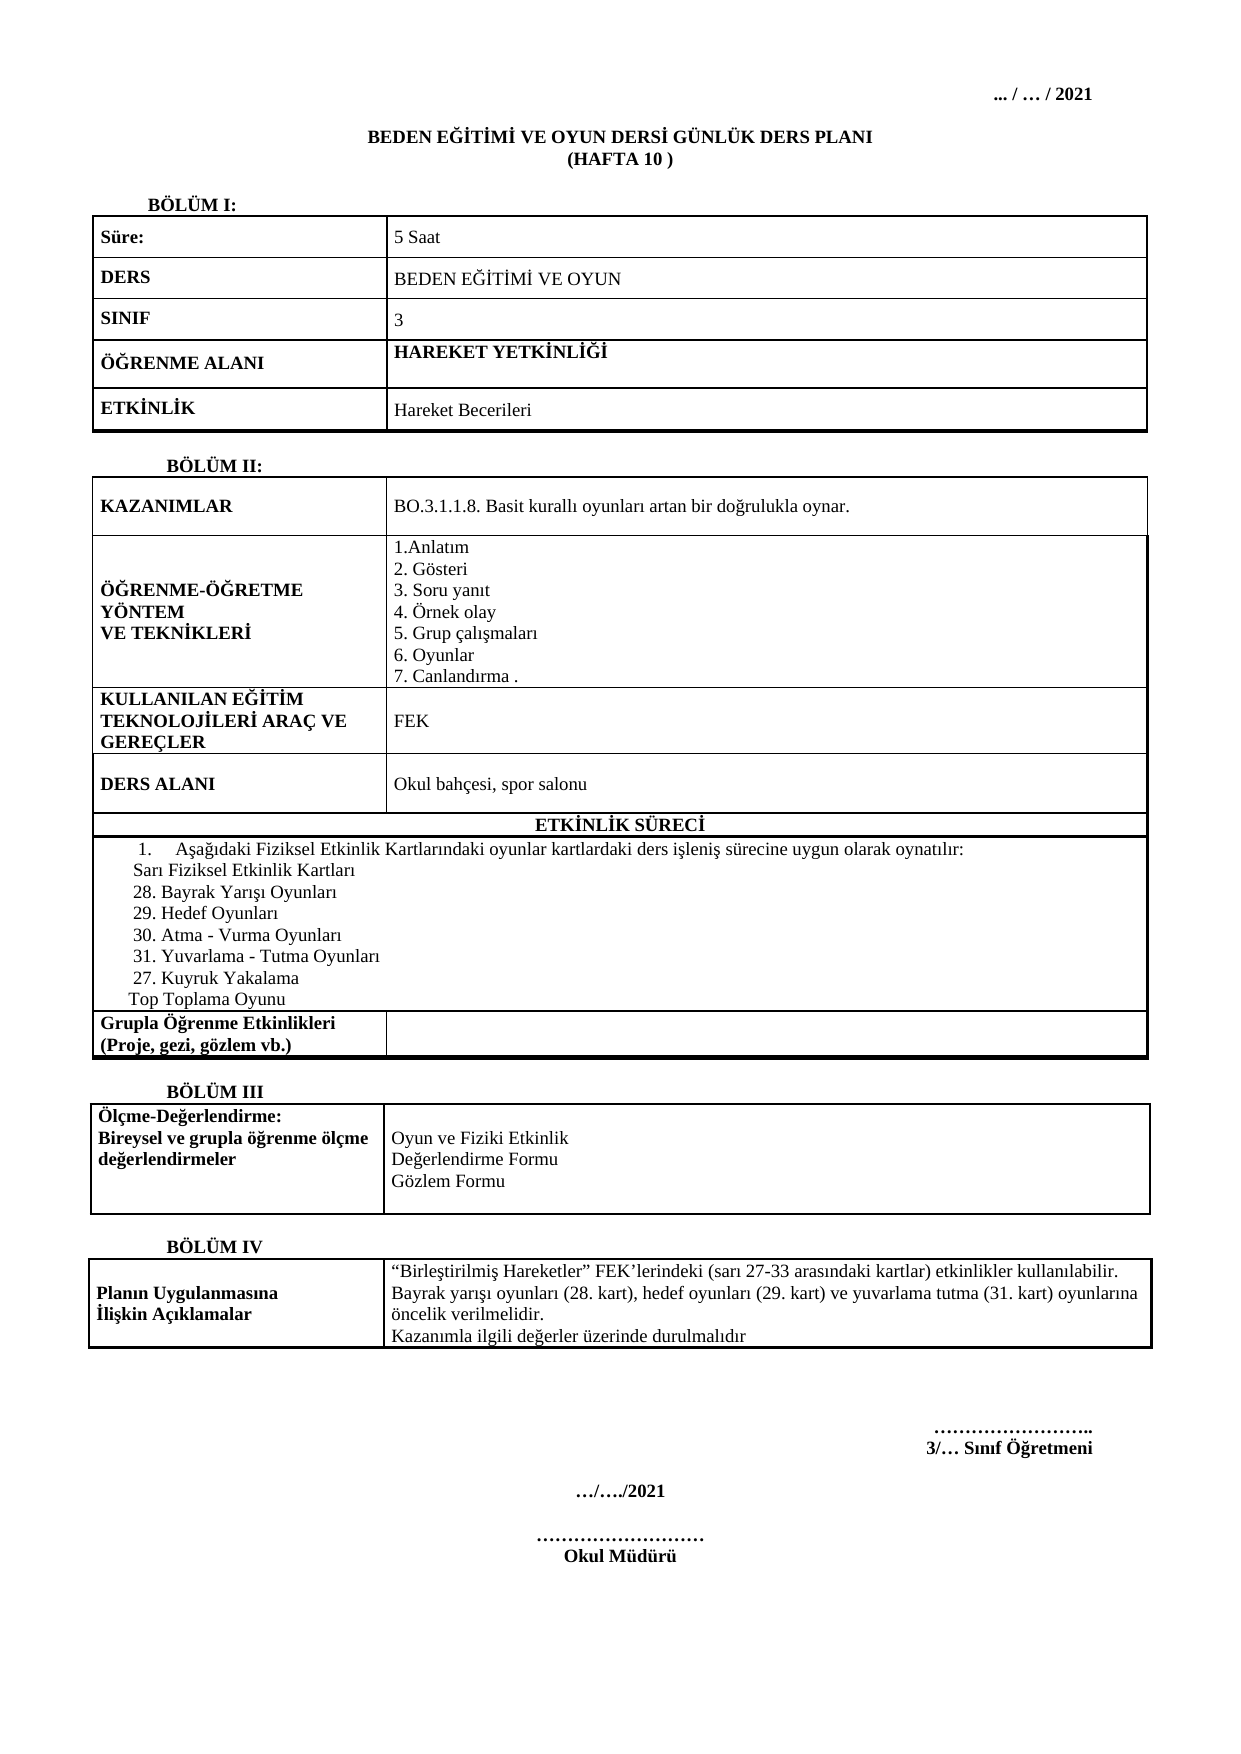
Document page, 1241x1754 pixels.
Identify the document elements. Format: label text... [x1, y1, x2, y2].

text ……………………… [148, 1523, 1093, 1545]
table_cell ÖĞRENME ALANI [94, 341, 386, 387]
table_header BO.3.1.1.8. Basit kurallı oyunları artan bir doğrulukla oynar. [387, 478, 1147, 535]
table_cell Hareket Becerileri [388, 389, 1146, 429]
text …………………….. [148, 1416, 1093, 1437]
table_cell ETKİNLİK SÜRECİ [94, 814, 1146, 835]
table_cell Okul bahçesi, spor salonu [387, 754, 1146, 812]
table_cell 3 [388, 299, 1146, 339]
table_header Süre: [94, 217, 386, 256]
subtitle BÖLÜM IV [148, 1236, 1093, 1258]
table_cell FEK [387, 688, 1146, 753]
table_cell Grupla Öğrenme Etkinlikleri (Proje, gezi, gözlem vb.) [94, 1012, 386, 1055]
table_cell BEDEN EĞİTİMİ VE OYUN [388, 258, 1146, 298]
table_header Oyun ve Fiziki Etkinlik Değerlendirme Formu Gözlem Formu [385, 1105, 1149, 1213]
table_cell DERS ALANI [94, 754, 386, 812]
table_cell 1.Anlatım 2. Gösteri 3. Soru yanıt 4. Örnek olay 5. Grup çalışmaları 6. Oyunlar 7. Canlandırma . [387, 536, 1146, 687]
table_cell ETKİNLİK [94, 389, 386, 429]
subtitle BÖLÜM III [148, 1081, 1093, 1103]
table_cell DERS [94, 258, 386, 298]
table_cell [387, 1012, 1146, 1055]
table_cell SINIF [94, 299, 386, 339]
table_header Ölçme-Değerlendirme: Bireysel ve grupla öğrenme ölçme değerlendirmeler [92, 1105, 383, 1213]
text (HAFTA 10 ) [148, 148, 1093, 169]
text BEDEN EĞİTİMİ VE OYUN DERSİ GÜNLÜK DERS PLANI [148, 126, 1093, 148]
table_header Planın Uygulanmasına İlişkin Açıklamalar [90, 1260, 383, 1346]
text BÖLÜM II: [148, 455, 1093, 476]
table_cell KULLANILAN EĞİTİM TEKNOLOJİLERİ ARAÇ VE GEREÇLER [93, 688, 386, 753]
table_cell HAREKET YETKİNLİĞİ [388, 341, 1146, 387]
text 3/… Sınıf Öğretmeni [148, 1437, 1093, 1459]
text ... / … / 2021 [148, 83, 1093, 105]
text BÖLÜM I: [148, 193, 1093, 215]
text Okul Müdürü [148, 1545, 1093, 1567]
text …/…./2021 [148, 1480, 1093, 1502]
table_cell Aşağıdaki Fiziksel Etkinlik Kartlarındaki oyunlar kartlardaki ders işleniş sürecine uygun olarak oynatılır: Sarı Fiziksel Etkinlik Kartları 28. Bayrak Yarışı Oyunları 29. Hedef Oyunları 30. Atma - Vurma Oyunları 31. Yuvarlama - Tutma Oyunları 27. Kuyruk Yakalama Top Toplama Oyunu [94, 838, 1146, 1010]
table_header KAZANIMLAR [93, 478, 386, 535]
table_header “Birleştirilmiş Hareketler” FEK’lerindeki (sarı 27-33 arasındaki kartlar) etkinlikler kullanılabilir. Bayrak yarışı oyunları (28. kart), hedef oyunları (29. kart) ve yuvarlama tutma (31. kart) oyunlarına öncelik verilmelidir. Kazanımla ilgili değerler üzerinde durulmalıdır [385, 1260, 1150, 1346]
table_cell ÖĞRENME-ÖĞRETME YÖNTEM VE TEKNİKLERİ [93, 536, 386, 687]
table_header 5 Saat [388, 217, 1146, 256]
